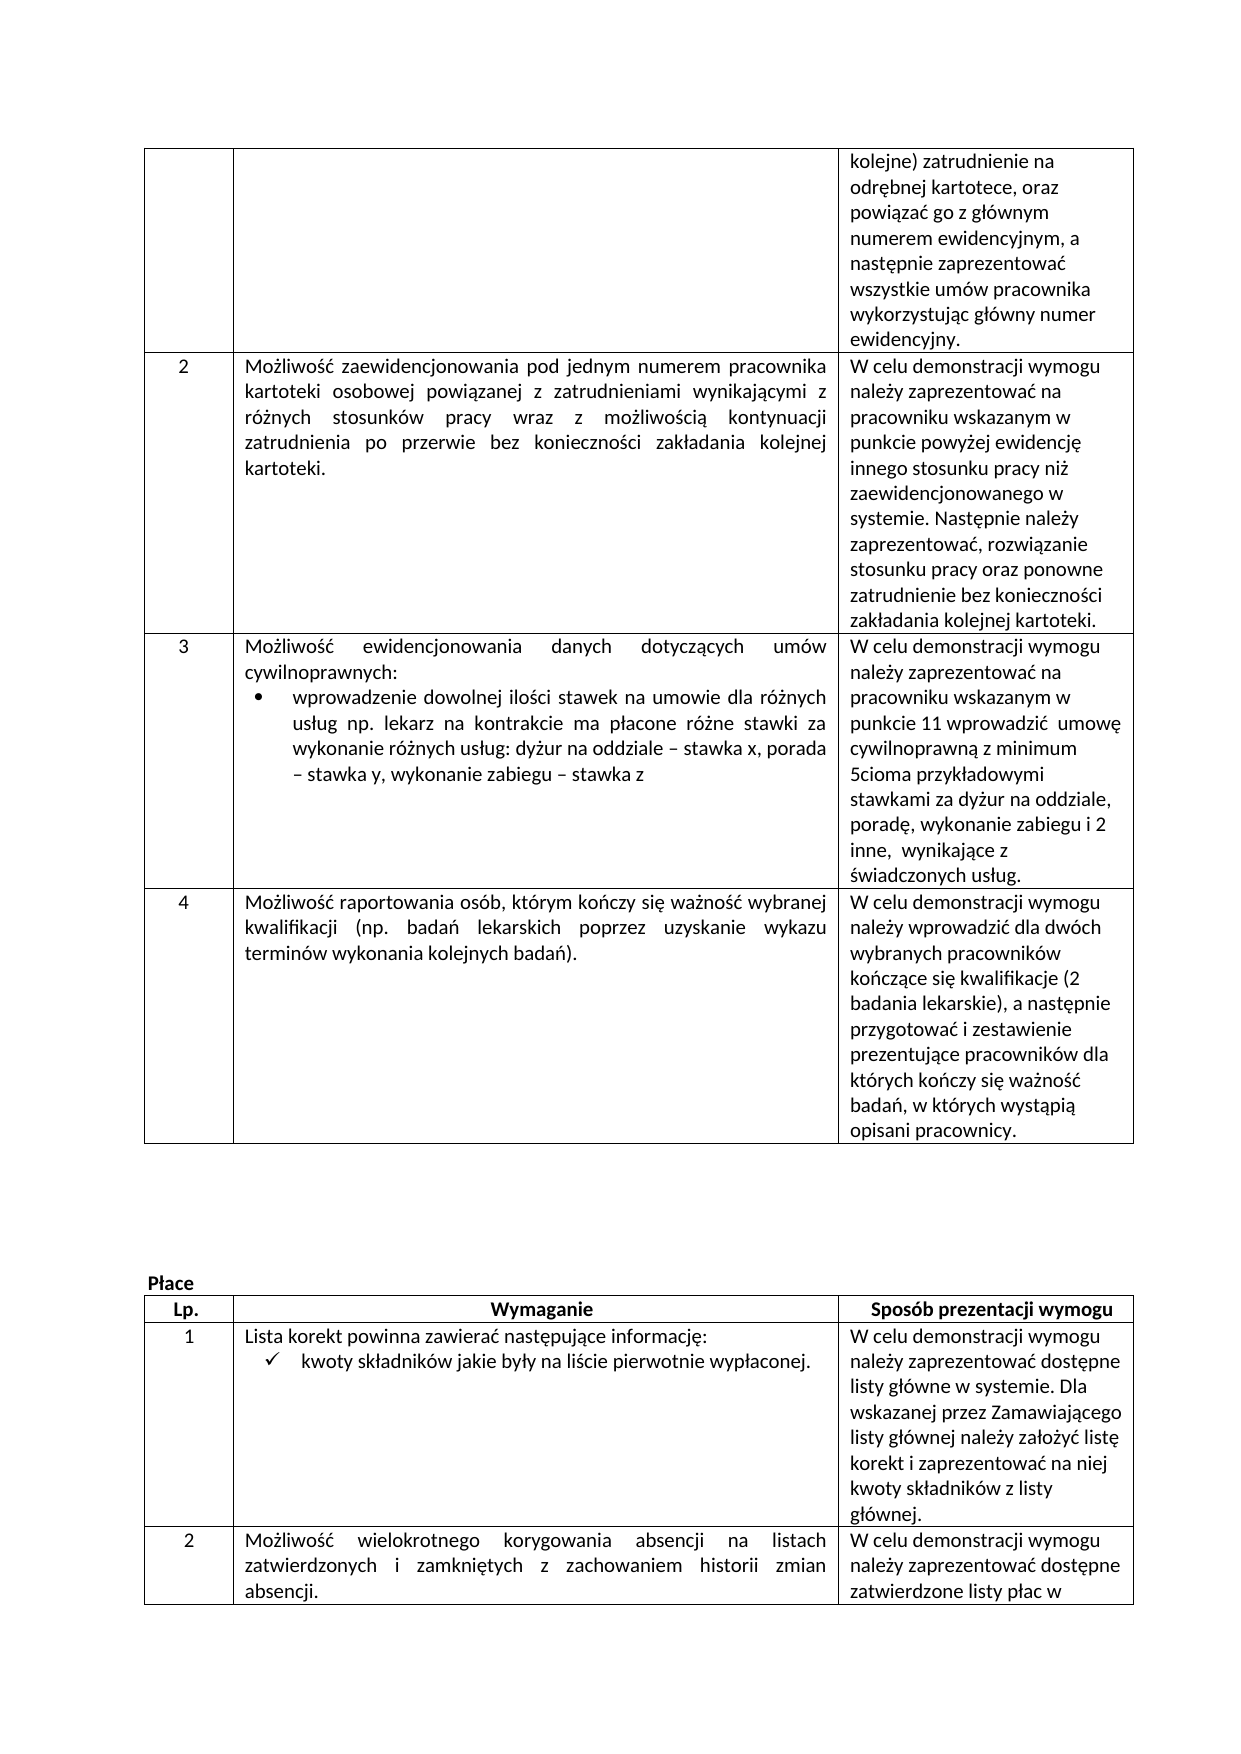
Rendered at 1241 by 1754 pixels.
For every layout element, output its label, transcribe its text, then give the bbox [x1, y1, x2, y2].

table_cell W celu demonstracji wymogu należy wprowadzić dla dwóch wybranych pracowników kończące się kwalifikacje (2 badania lekarskie), a następnie przygotować i zestawienie prezentujące pracowników dla których kończy się ważność badań, w których wystąpią opisani pracownicy. [839, 889, 1133, 1143]
table_cell 1 [145, 149, 233, 352]
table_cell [839, 1527, 1133, 1603]
table_cell 4 [145, 889, 233, 1143]
table_cell Możliwość raportowania osób, którym kończy się ważność wybranej kwalifikacji (np. badań lekarskich poprzez uzyskanie wykazu terminów wykonania kolejnych badań). [234, 889, 838, 1143]
table_cell W celu demonstracji wymogu należy zaprezentować dostępne listy główne w systemie. Dla wskazanej przez Zamawiającego listy głównej należy założyć listę korekt i zaprezentować na niej kwoty składników z listy głównej. [839, 1323, 1133, 1526]
table_header Lp. [145, 1296, 233, 1322]
table_cell 2 [145, 1527, 233, 1603]
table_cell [839, 149, 1133, 352]
table_cell Lista korekt powinna zawierać następujące informację: kwoty składników jakie były na liście pierwotnie wypłaconej. [234, 1323, 838, 1526]
table_cell W celu demonstracji wymogu należy zaprezentować na pracowniku wskazanym w punkcie 11 wprowadzić umowę cywilnoprawną z minimum 5cioma przykładowymi stawkami za dyżur na oddziale, poradę, wykonanie zabiegu i 2 inne, wynikające z świadczonych usług. [839, 634, 1133, 888]
table_cell Możliwość zaewidencjonowania pod jednym numerem pracownika kartoteki osobowej powiązanej z zatrudnieniami wynikającymi z różnych stosunków pracy wraz z możliwością kontynuacji zatrudnienia po przerwie bez konieczności zakładania kolejnej kartoteki. [234, 353, 838, 633]
text Płace [148, 1270, 1093, 1295]
table_cell 1 [145, 1323, 233, 1526]
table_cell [234, 1527, 838, 1603]
table_cell W celu demonstracji wymogu należy zaprezentować na pracowniku wskazanym w punkcie powyżej ewidencję innego stosunku pracy niż zaewidencjonowanego w systemie. Następnie należy zaprezentować, rozwiązanie stosunku pracy oraz ponowne zatrudnienie bez konieczności zakładania kolejnej kartoteki. [839, 353, 1133, 633]
table_cell Możliwość ewidencjonowania danych dotyczących umów cywilnoprawnych: wprowadzenie dowolnej ilości stawek na umowie dla różnych usług np. lekarz na kontrakcie ma płacone różne stawki za wykonanie różnych usług: dyżur na oddziale – stawka x, porada – stawka y, wykonanie zabiegu – stawka z [234, 634, 838, 888]
table_header Wymaganie [234, 1296, 838, 1322]
table_cell 3 [145, 634, 233, 888]
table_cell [234, 149, 838, 352]
table_header Sposób prezentacji wymogu [839, 1296, 1133, 1322]
table_cell 2 [145, 353, 233, 633]
